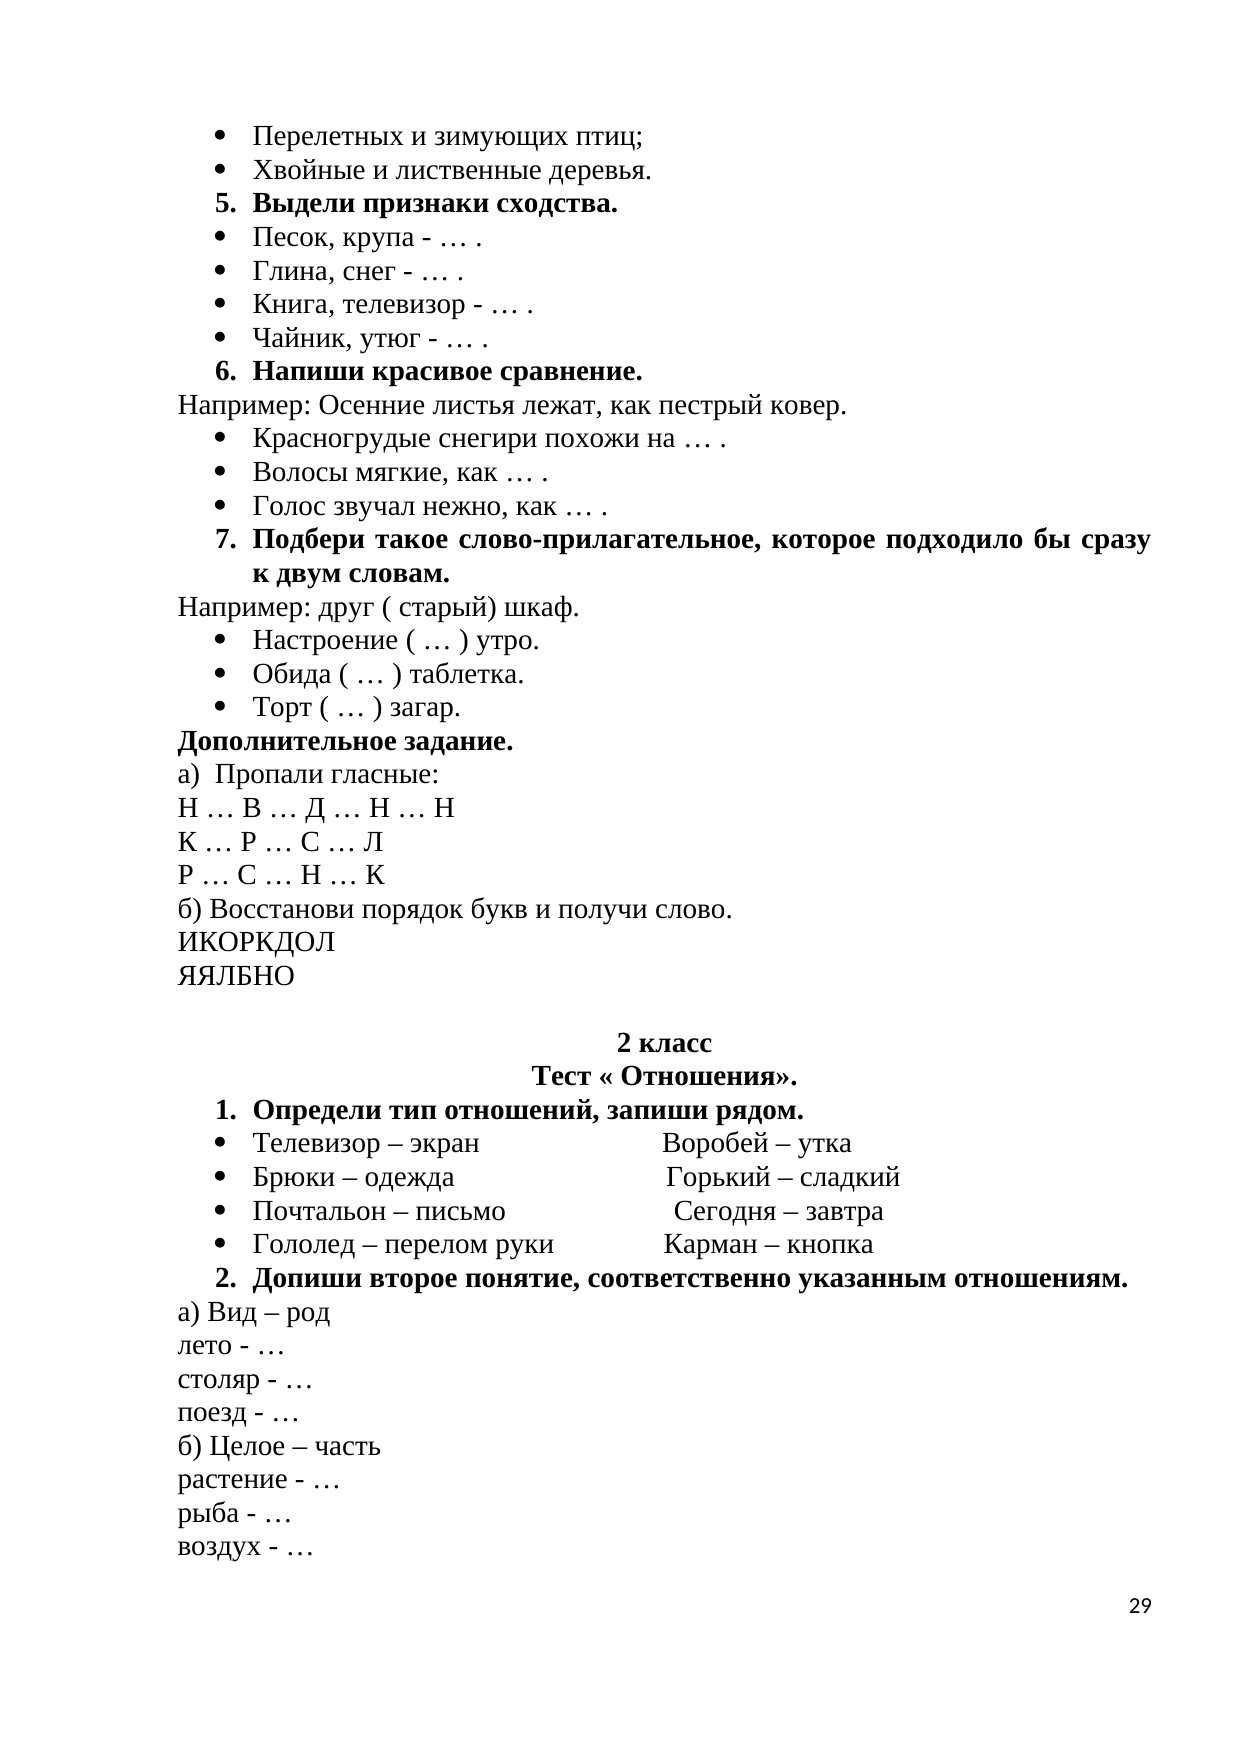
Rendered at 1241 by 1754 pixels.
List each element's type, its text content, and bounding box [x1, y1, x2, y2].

text столяр - … [177, 1361, 1152, 1394]
list Хвойные и лиственные деревья. [215, 152, 1152, 185]
text Дополнительное задание. [177, 723, 1152, 757]
list Песок, крупа - … . [215, 219, 1152, 253]
list Допиши второе понятие, соответственно указанным отношениям. [215, 1260, 1152, 1294]
list Выдели признаки сходства. [215, 185, 1152, 219]
list Обида ( … ) таблетка. [215, 656, 1152, 689]
list Чайник, утюг - … . [215, 320, 1152, 353]
text Р … С … Н … К [177, 857, 1152, 891]
text б) Восстанови порядок букв и получи слово. [177, 891, 1152, 924]
text ИКОРКДОЛ [177, 924, 1152, 958]
list Волосы мягкие, как … . [215, 454, 1152, 488]
list Телевизор – экран Воробей – утка [215, 1126, 1152, 1159]
text Тест « Отношения». [177, 1058, 1152, 1092]
text б) Целое – часть [177, 1428, 1152, 1461]
text растение - … [177, 1461, 1152, 1495]
list Красногрудые снегири похожи на … . [215, 421, 1152, 454]
list Перелетных и зимующих птиц; [215, 118, 1152, 152]
list Настроение ( … ) утро. [215, 622, 1152, 656]
list Голос звучал нежно, как … . [215, 488, 1152, 522]
list Торт ( … ) загар. [215, 689, 1152, 723]
list Определи тип отношений, запиши рядом. [215, 1092, 1152, 1126]
list Глина, снег - … . [215, 253, 1152, 286]
text ЯЯЛБНО [177, 958, 1152, 991]
text а) Вид – род [177, 1294, 1152, 1327]
text Например: Осенние листья лежат, как пестрый ковер. [177, 387, 1152, 421]
list Подбери такое слово-прилагательное, которое подходило бы сразу к двум словам. [215, 522, 1152, 589]
list Почтальон – письмо Сегодня – завтра [215, 1193, 1152, 1227]
text Н … В … Д … Н … Н [177, 790, 1152, 824]
text Например: друг ( старый) шкаф. [177, 589, 1152, 622]
text воздух - … [177, 1528, 1152, 1562]
text К … Р … С … Л [177, 824, 1152, 857]
list Напиши красивое сравнение. [215, 353, 1152, 387]
list Книга, телевизор - … . [215, 286, 1152, 320]
text 2 класс [177, 1025, 1152, 1058]
text поезд - … [177, 1394, 1152, 1428]
list Гололед – перелом руки Карман – кнопка [215, 1227, 1152, 1260]
text рыба - … [177, 1495, 1152, 1528]
list Брюки – одежда Горький – сладкий [215, 1159, 1152, 1193]
text а) Пропали гласные: [177, 757, 1152, 790]
text лето - … [177, 1327, 1152, 1361]
